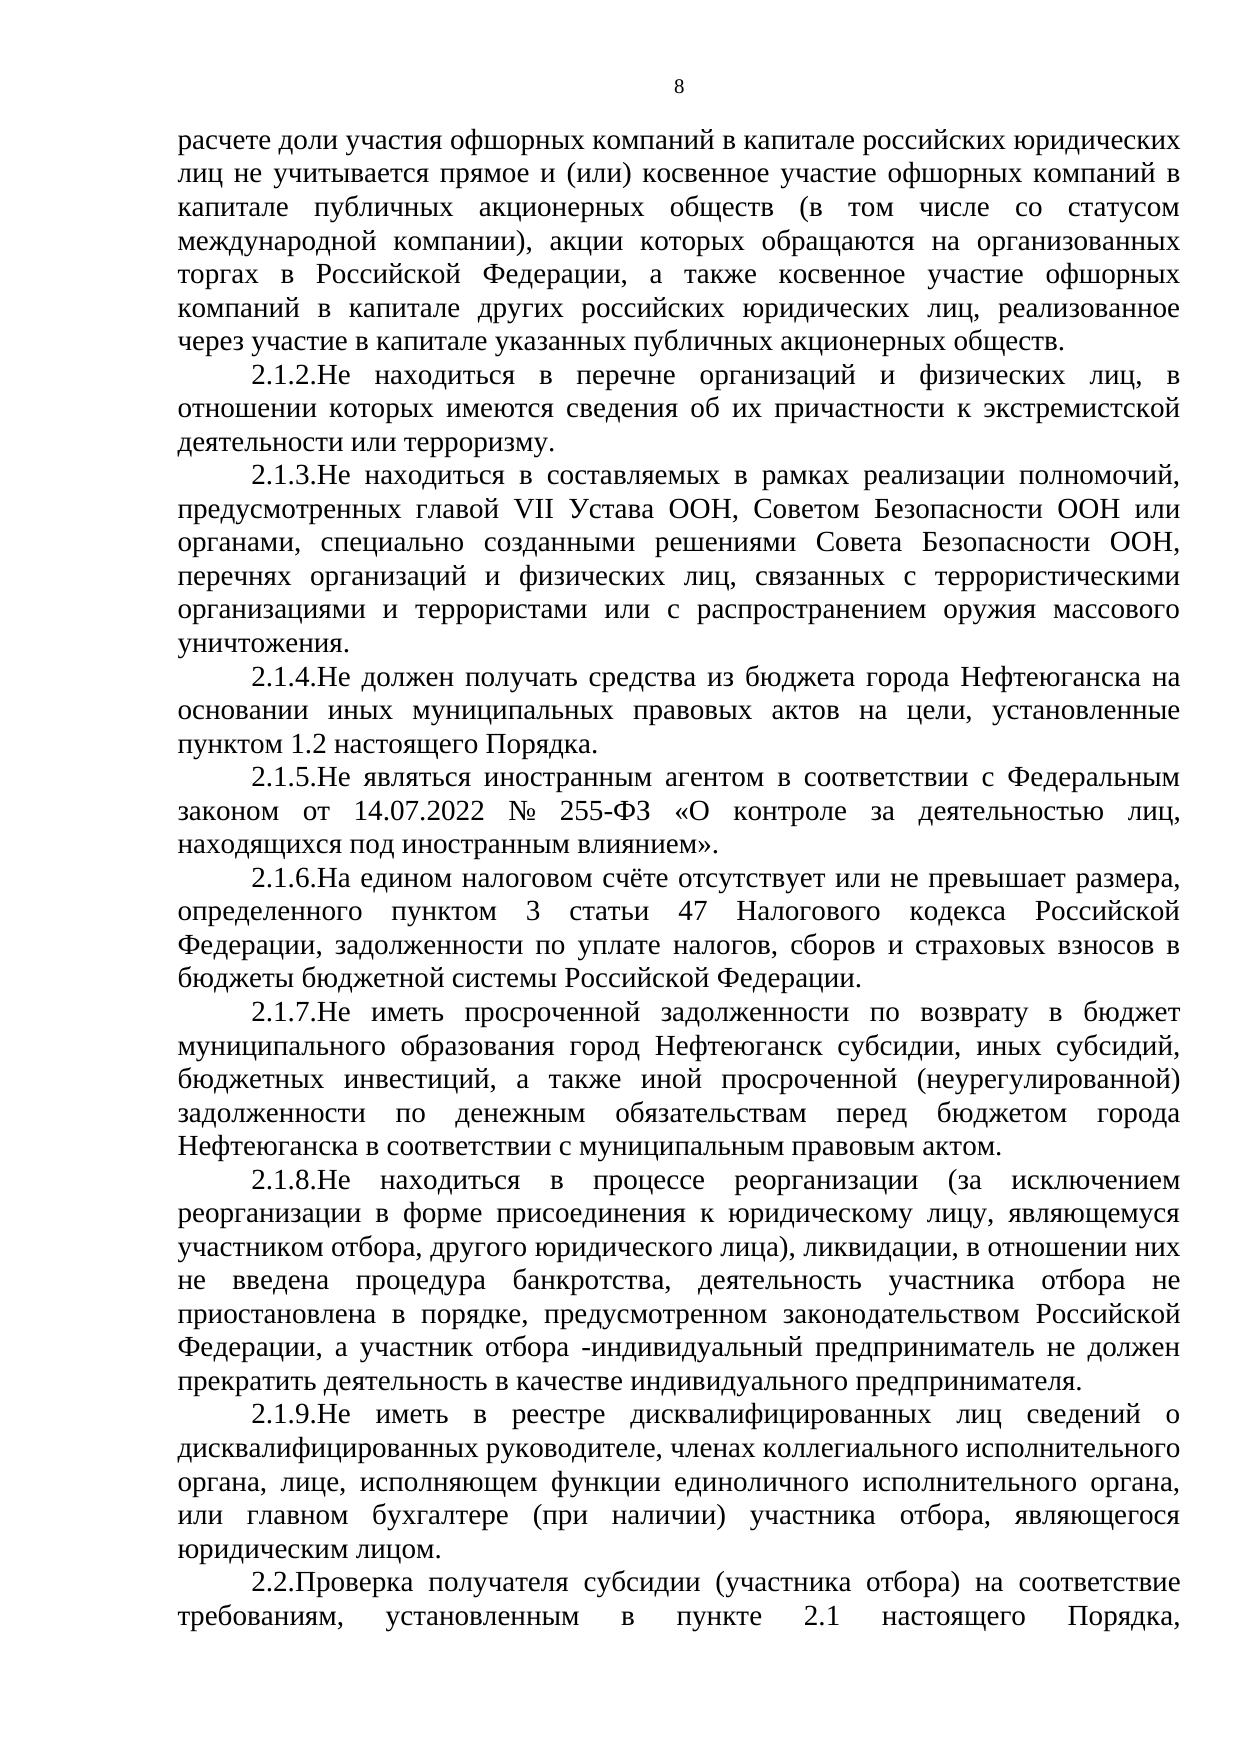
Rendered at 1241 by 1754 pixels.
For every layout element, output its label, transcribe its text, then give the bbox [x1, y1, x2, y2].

text 2.1.4.Не должен получать средства из бюджета города Нефтеюганска на основании иных муниципальных правовых актов на цели, установленные пунктом 1.2 настоящего Порядка. [177, 659, 1181, 759]
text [177, 1564, 1181, 1631]
text 2.1.3.Не находиться в составляемых в рамках реализации полномочий, предусмотренных главой VII Устава ООН, Советом Безопасности ООН или органами, специально созданными решениями Совета Безопасности ООН, перечнях организаций и физических лиц, связанных с террористическими организациями и террористами или с распространением оружия массового уничтожения. [177, 457, 1181, 659]
text 2.1.5.Не являться иностранным агентом в соответствии с Федеральным законом от 14.07.2022 № 255-ФЗ «О контроле за деятельностью лиц, находящихся под иностранным влиянием». [177, 759, 1181, 860]
text 2.1.6.На едином налоговом счёте отсутствует или не превышает размера, определенного пунктом 3 статьи 47 Налогового кодекса Российской Федерации, задолженности по уплате налогов, сборов и страховых взносов в бюджеты бюджетной системы Российской Федерации. [177, 860, 1181, 994]
text 2.1.9.Не иметь в реестре дисквалифицированных лиц сведений о дисквалифицированных руководителе, членах коллегиального исполнительного органа, лице, исполняющем функции единоличного исполнительного органа, или главном бухгалтере (при наличии) участника отбора, являющегося юридическим лицом. [177, 1397, 1181, 1564]
text 2.1.7.Не иметь просроченной задолженности по возврату в бюджет муниципального образования город Нефтеюганск субсидии, иных субсидий, бюджетных инвестиций, а также иной просроченной (неурегулированной) задолженности по денежным обязательствам перед бюджетом города Нефтеюганска в соответствии с муниципальным правовым актом. [177, 994, 1181, 1162]
text 2.1.8.Не находиться в процессе реорганизации (за исключением реорганизации в форме присоединения к юридическому лицу, являющемуся участником отбора, другого юридического лица), ликвидации, в отношении них не введена процедура банкротства, деятельность участника отбора не приостановлена в порядке, предусмотренном законодательством Российской Федерации, а участник отбора -индивидуальный предприниматель не должен прекратить деятельность в качестве индивидуального предпринимателя. [177, 1162, 1181, 1397]
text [177, 122, 1181, 357]
text 2.1.2.Не находиться в перечне организаций и физических лиц, в отношении которых имеются сведения об их причастности к экстремистской деятельности или терроризму. [177, 357, 1181, 457]
